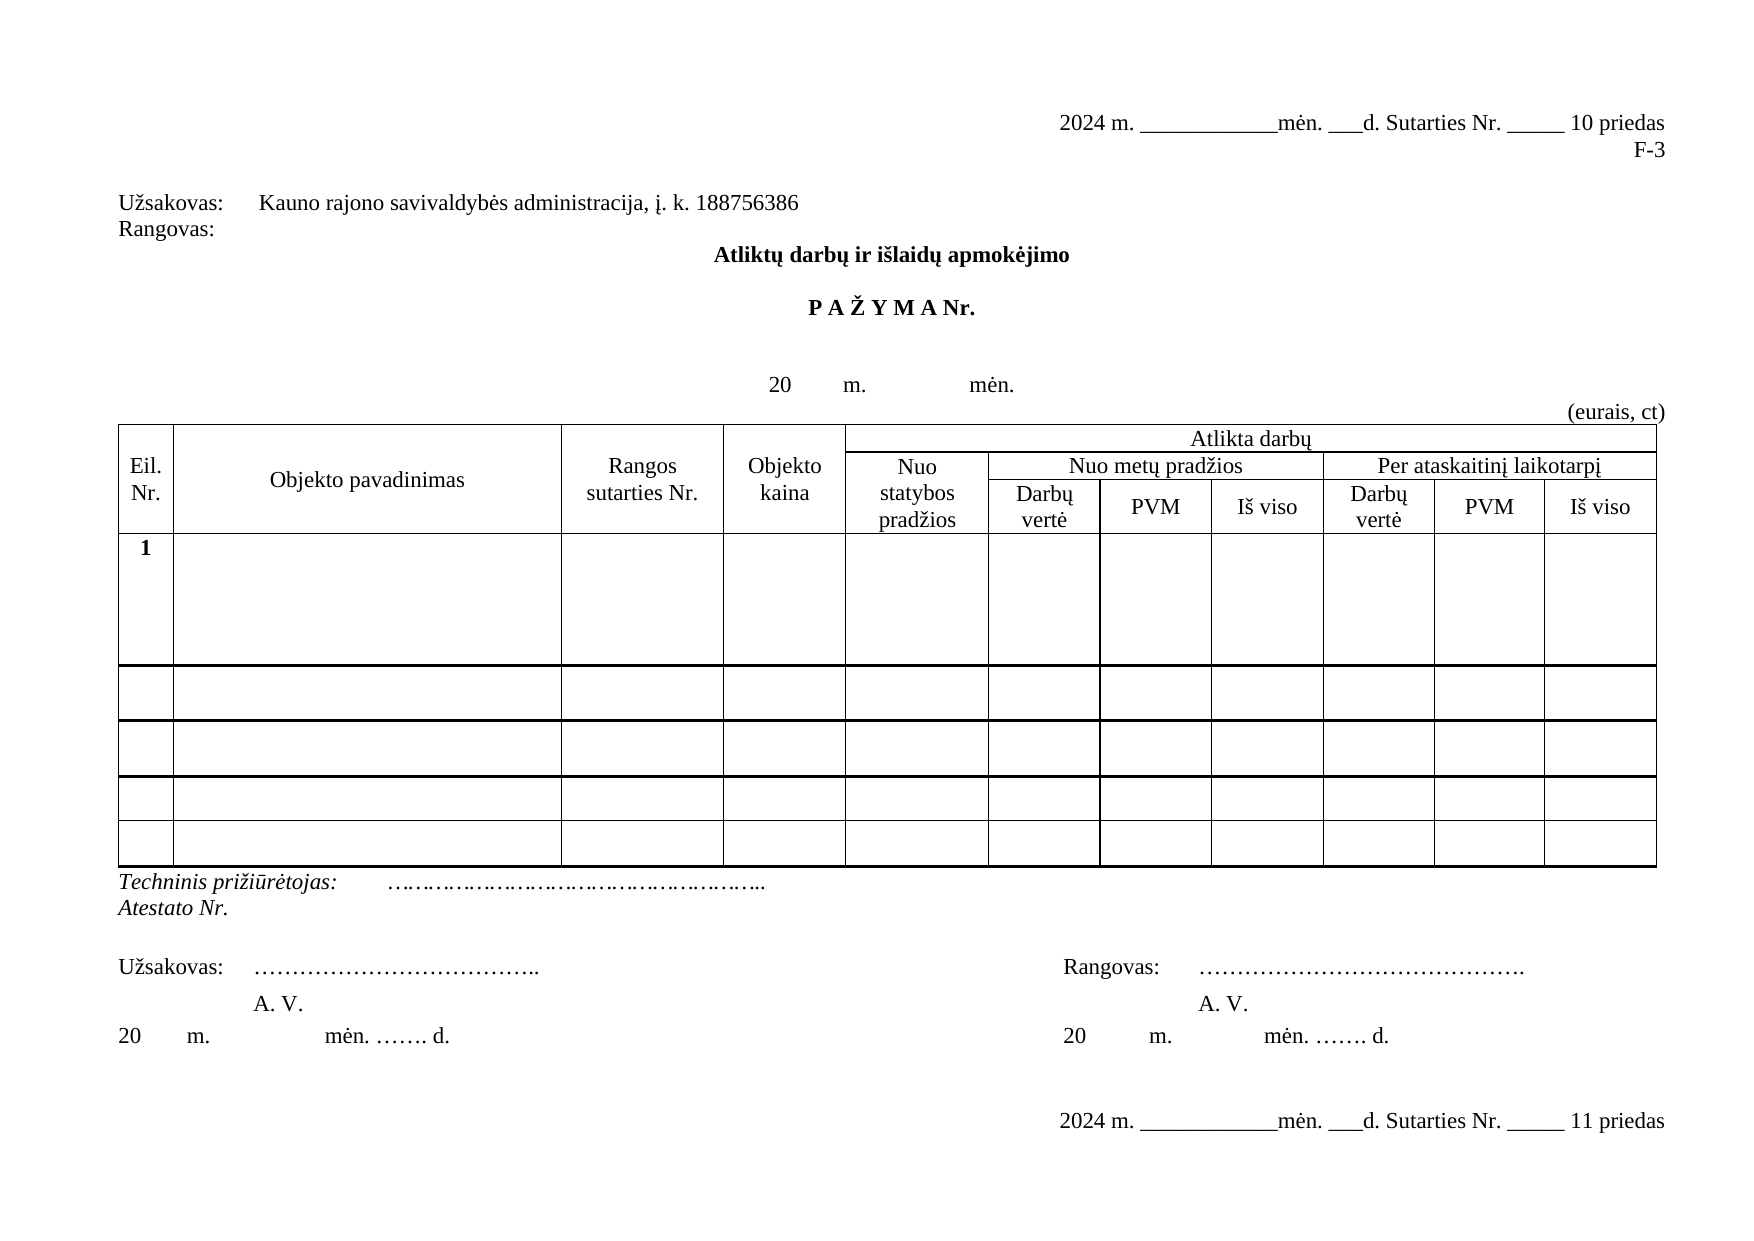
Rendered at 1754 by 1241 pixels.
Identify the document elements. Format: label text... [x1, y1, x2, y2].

text 2024 m. ____________mėn. ___d. Sutarties Nr. _____ 10 priedas [118, 109, 1665, 136]
table_cell [119, 722, 173, 775]
table_header Objekto kaina [724, 425, 845, 533]
table_cell [989, 667, 1099, 719]
table_cell [1435, 534, 1544, 663]
table_cell [724, 722, 845, 775]
table_cell [174, 534, 561, 663]
table_cell Darbų vertė [1324, 480, 1434, 533]
table_cell [1101, 722, 1211, 775]
table_cell [1212, 722, 1323, 775]
table_cell [562, 821, 723, 865]
table_cell [846, 821, 988, 865]
table_cell [1324, 534, 1434, 663]
table_cell [562, 722, 723, 775]
table_header Rangos sutarties Nr. [562, 425, 723, 533]
subtitle Atliktų darbų ir išlaidų apmokėjimo [118, 241, 1665, 268]
table_cell [989, 534, 1099, 663]
table_cell [1545, 534, 1656, 663]
table_cell Nuo metų pradžios [989, 453, 1323, 479]
table_cell [1545, 667, 1656, 719]
table_cell PVM [1101, 480, 1211, 533]
table_cell [119, 778, 173, 820]
table_cell [174, 722, 561, 775]
table_cell [1545, 778, 1656, 820]
table_cell [1545, 821, 1656, 865]
table_cell [724, 778, 845, 820]
table_cell [1212, 534, 1323, 663]
table_cell [119, 821, 173, 865]
table_cell [1212, 667, 1323, 719]
table_cell [1324, 821, 1434, 865]
text 20 m. mėn. ……. d. 20 m. mėn. ……. d. [118, 1022, 1665, 1048]
table_cell Iš viso [1545, 480, 1656, 533]
table_cell [1324, 722, 1434, 775]
table_cell [1212, 778, 1323, 820]
table_cell [1435, 821, 1544, 865]
text Užsakovas: ……………………………….. Rangovas: ……………………………………. [118, 953, 1665, 979]
table_cell [1324, 778, 1434, 820]
table_cell [1545, 722, 1656, 775]
table_cell [846, 667, 988, 719]
table_cell [1435, 778, 1544, 820]
table_cell [724, 534, 845, 663]
text 20 m. mėn. [118, 371, 1665, 398]
text 2024 m. ____________mėn. ___d. Sutarties Nr. _____ 11 priedas [118, 1107, 1665, 1134]
text Atestato Nr. [118, 894, 1665, 921]
subtitle P A Ž Y M A Nr. [118, 294, 1665, 320]
table_cell [174, 667, 561, 719]
table_cell [562, 534, 723, 663]
table_cell [1212, 821, 1323, 865]
text (eurais, ct) [118, 398, 1665, 424]
table_cell [174, 778, 561, 820]
text Rangovas: [118, 215, 1665, 241]
text Užsakovas: Kauno rajono savivaldybės administracija, į. k. 188756386 [118, 188, 1665, 215]
table_cell Darbų vertė [989, 480, 1099, 533]
table_cell [119, 667, 173, 719]
text A. V. A. V. [118, 989, 1665, 1016]
table_cell [846, 534, 988, 663]
table_cell [989, 722, 1099, 775]
table_cell [174, 821, 561, 865]
table_cell Iš viso [1212, 480, 1323, 533]
table_cell [1101, 821, 1211, 865]
table_cell [1435, 722, 1544, 775]
table_cell [989, 821, 1099, 865]
table_cell [724, 821, 845, 865]
table_cell [562, 667, 723, 719]
text Techninis prižiūrėtojas: ……………………………………………….. [118, 868, 1665, 894]
table_cell [562, 778, 723, 820]
table_cell PVM [1435, 480, 1544, 533]
table_cell [846, 722, 988, 775]
table_cell Per ataskaitinį laikotarpį [1324, 453, 1656, 479]
table_cell [1101, 667, 1211, 719]
table_header Eil. Nr. [119, 425, 173, 533]
table_cell [1435, 667, 1544, 719]
table_cell [846, 778, 988, 820]
table_cell [1101, 778, 1211, 820]
table_cell 1 [119, 534, 173, 663]
table_cell [1101, 534, 1211, 663]
table_cell [989, 778, 1099, 820]
table_header Objekto pavadinimas [174, 425, 561, 533]
table_header Atlikta darbų [846, 425, 1656, 451]
table_cell Nuo statybos pradžios [846, 453, 988, 533]
text F-3 [118, 136, 1665, 162]
table_cell [724, 667, 845, 719]
table_cell [1324, 667, 1434, 719]
